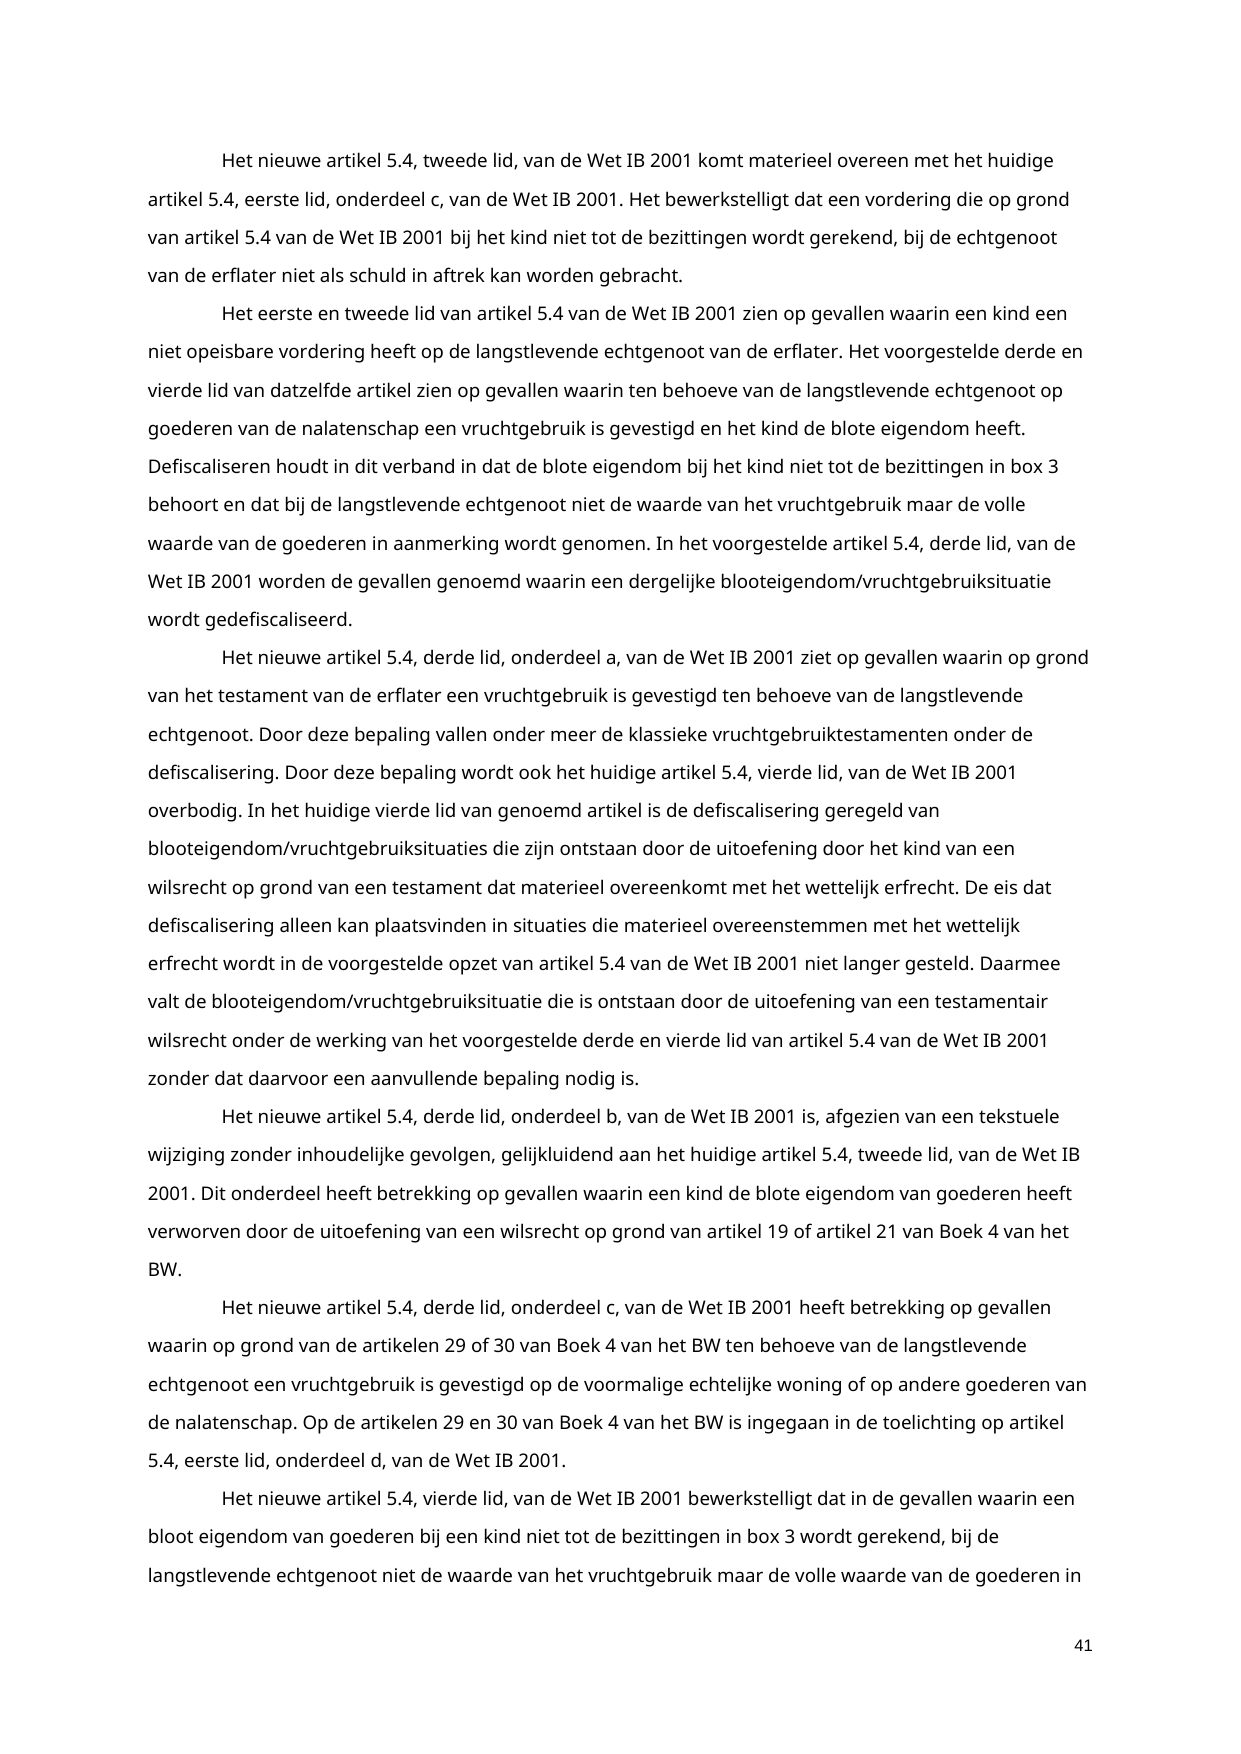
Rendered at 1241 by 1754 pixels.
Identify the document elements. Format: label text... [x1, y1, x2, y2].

text Het nieuwe artikel 5.4, derde lid, onderdeel b, van de Wet IB 2001 is, afgezien van een tekstuele wijziging zonder inhoudelijke gevolgen, gelijkluidend aan het huidige artikel 5.4, tweede lid, van de Wet IB 2001. Dit onderdeel heeft betrekking op gevallen waarin een kind de blote eigendom van goederen heeft verworven door de uitoefening van een wilsrecht op grond van artikel 19 of artikel 21 van Boek 4 van het BW. [148, 1103, 1093, 1282]
text Het nieuwe artikel 5.4, tweede lid, van de Wet IB 2001 komt materieel overeen met het huidige artikel 5.4, eerste lid, onderdeel c, van de Wet IB 2001. Het bewerkstelligt dat een vordering die op grond van artikel 5.4 van de Wet IB 2001 bij het kind niet tot de bezittingen wordt gerekend, bij de echtgenoot van de erflater niet als schuld in aftrek kan worden gebracht. [148, 148, 1093, 288]
text Het nieuwe artikel 5.4, derde lid, onderdeel a, van de Wet IB 2001 ziet op gevallen waarin op grond van het testament van de erflater een vruchtgebruik is gevestigd ten behoeve van de langstlevende echtgenoot. Door deze bepaling vallen onder meer de klassieke vruchtgebruiktestamenten onder de defiscalisering. Door deze bepaling wordt ook het huidige artikel 5.4, vierde lid, van de Wet IB 2001 overbodig. In het huidige vierde lid van genoemd artikel is de defiscalisering geregeld van blooteigendom/vruchtgebruiksituaties die zijn ontstaan door de uitoefening door het kind van een wilsrecht op grond van een testament dat materieel overeenkomt met het wettelijk erfrecht. De eis dat defiscalisering alleen kan plaatsvinden in situaties die materieel overeenstemmen met het wettelijk erfrecht wordt in de voorgestelde opzet van artikel 5.4 van de Wet IB 2001 niet langer gesteld. Daarmee valt de blooteigendom/vruchtgebruiksituatie die is ontstaan door de uitoefening van een testamentair wilsrecht onder de werking van het voorgestelde derde en vierde lid van artikel 5.4 van de Wet IB 2001 zonder dat daarvoor een aanvullende bepaling nodig is. [148, 644, 1093, 1091]
text Het nieuwe artikel 5.4, derde lid, onderdeel c, van de Wet IB 2001 heeft betrekking op gevallen waarin op grond van de artikelen 29 of 30 van Boek 4 van het BW ten behoeve van de langstlevende echtgenoot een vruchtgebruik is gevestigd op de voormalige echtelijke woning of op andere goederen van de nalatenschap. Op de artikelen 29 en 30 van Boek 4 van het BW is ingegaan in de toelichting op artikel 5.4, eerste lid, onderdeel d, van de Wet IB 2001. [148, 1294, 1093, 1473]
text Het eerste en tweede lid van artikel 5.4 van de Wet IB 2001 zien op gevallen waarin een kind een niet opeisbare vordering heeft op de langstlevende echtgenoot van de erflater. Het voorgestelde derde en vierde lid van datzelfde artikel zien op gevallen waarin ten behoeve van de langstlevende echtgenoot op goederen van de nalatenschap een vruchtgebruik is gevestigd en het kind de blote eigendom heeft. Defiscaliseren houdt in dit verband in dat de blote eigendom bij het kind niet tot de bezittingen in box 3 behoort en dat bij de langstlevende echtgenoot niet de waarde van het vruchtgebruik maar de volle waarde van de goederen in aanmerking wordt genomen. In het voorgestelde artikel 5.4, derde lid, van de Wet IB 2001 worden de gevallen genoemd waarin een dergelijke blooteigendom/vruchtgebruiksituatie wordt gedefiscaliseerd. [148, 301, 1093, 632]
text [148, 1486, 1093, 1588]
